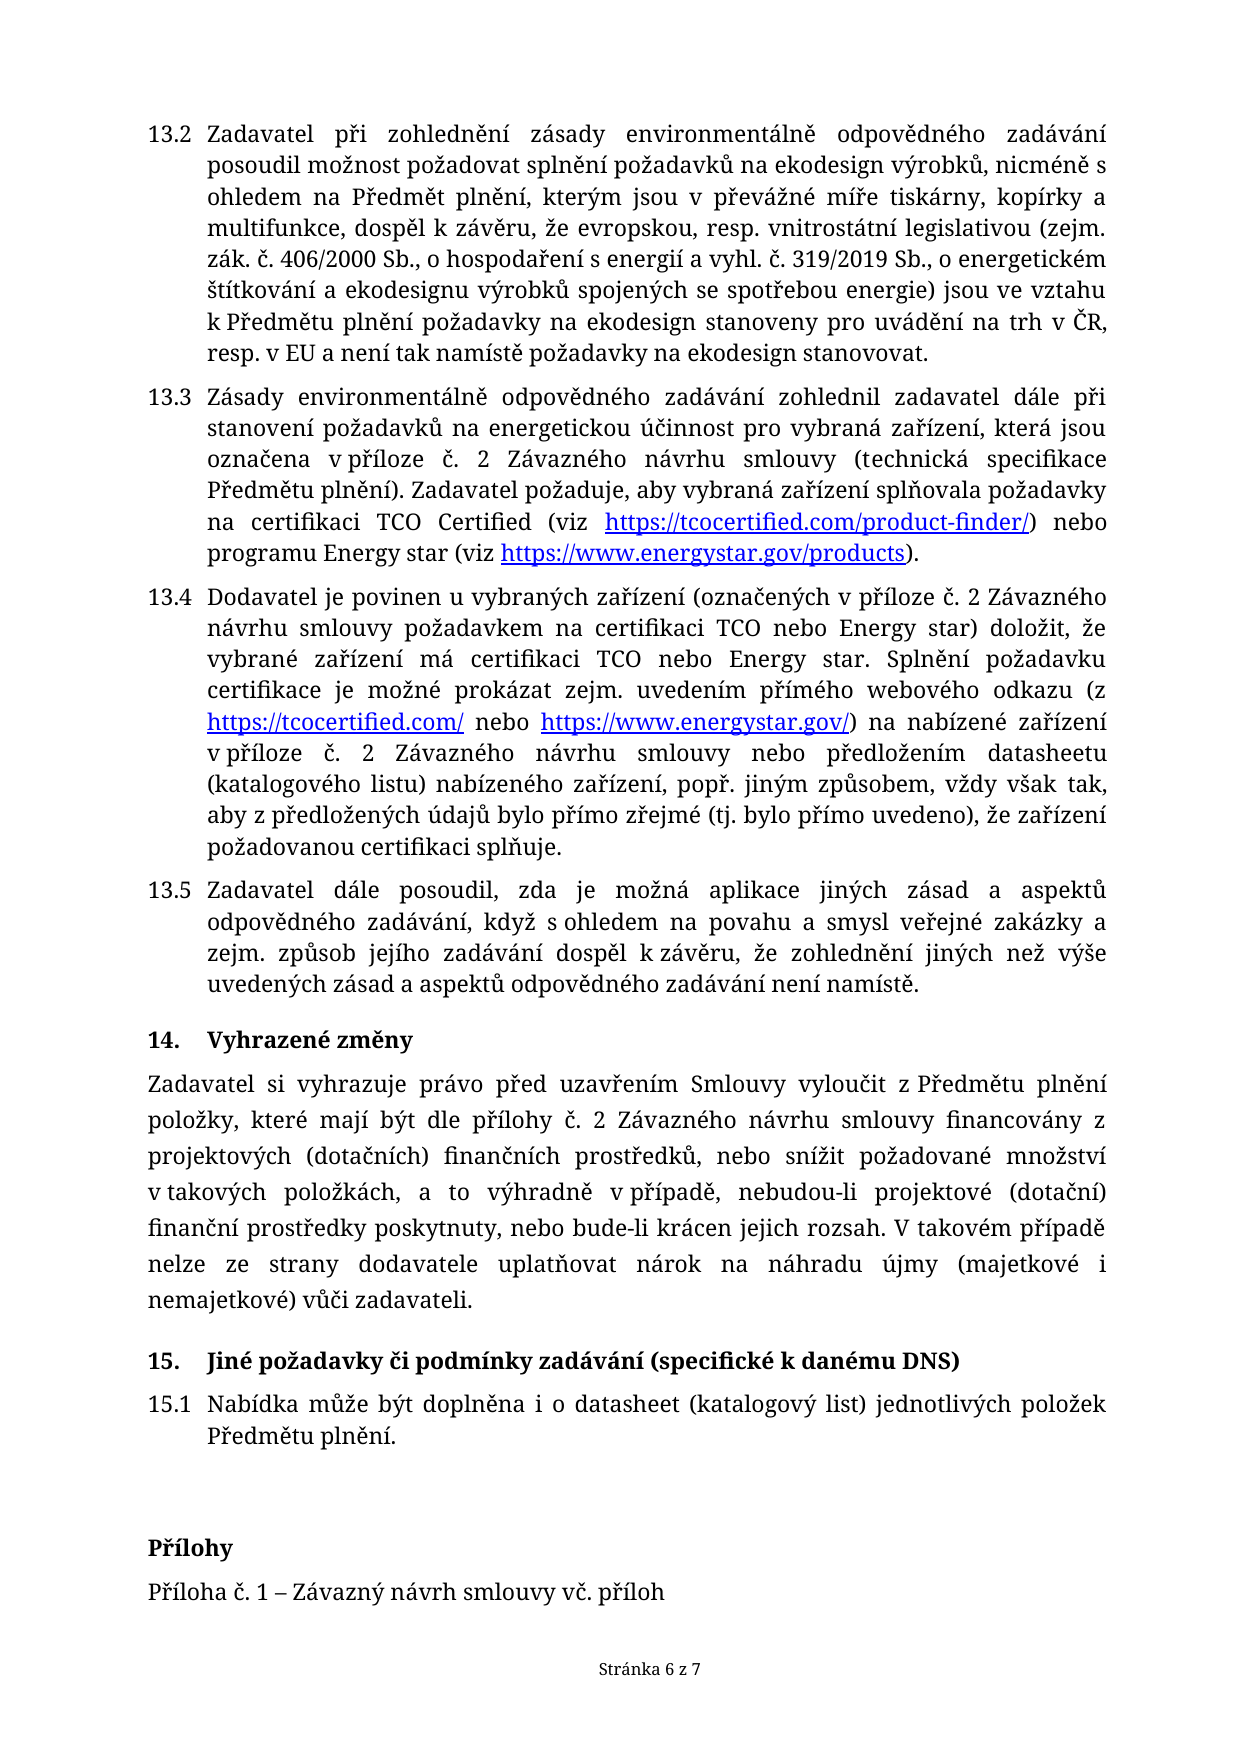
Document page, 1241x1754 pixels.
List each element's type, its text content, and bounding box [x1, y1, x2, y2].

subtitle Vyhrazené změny [148, 1024, 1107, 1056]
list Zadavatel si vyhrazuje právo před uzavřením Smlouvy vyloučit z Předmětu plnění položky, které mají být dle přílohy č. 2 Závazného návrhu smlouvy financovány z projektových (dotačních) finančních prostředků, nebo snížit požadované množství v takových položkách, a to výhradně v případě, nebudou-li projektové (dotační) finanční prostředky poskytnuty, nebo bude-li krácen jejich rozsah. V takovém případě nelze ze strany dodavatele uplatňovat nárok na náhradu újmy (majetkové i nemajetkové) vůči zadavateli. [148, 1068, 1107, 1315]
list Zásady environmentálně odpovědného zadávání zohlednil zadavatel dále při stanovení požadavků na energetickou účinnost pro vybraná zařízení, která jsou označena v příloze č. 2 Závazného návrhu smlouvy (technická specifikace Předmětu plnění). Zadavatel požaduje, aby vybraná zařízení splňovala požadavky na certifikaci TCO Certified (viz https://tcocertified.com/product-finder/) nebo programu Energy star (viz https://www.energystar.gov/products). [148, 381, 1107, 568]
list Zadavatel při zohlednění zásady environmentálně odpovědného zadávání posoudil možnost požadovat splnění požadavků na ekodesign výrobků, nicméně s ohledem na Předmět plnění, kterým jsou v převážné míře tiskárny, kopírky a multifunkce, dospěl k závěru, že evropskou, resp. vnitrostátní legislativou (zejm. zák. č. 406/2000 Sb., o hospodaření s energií a vyhl. č. 319/2019 Sb., o energetickém štítkování a ekodesignu výrobků spojených se spotřebou energie) jsou ve vztahu k Předmětu plnění požadavky na ekodesign stanoveny pro uvádění na trh v ČR, resp. v EU a není tak namístě požadavky na ekodesign stanovovat. [148, 118, 1107, 368]
subtitle Jiné požadavky či podmínky zadávání (specifické k danému DNS) [148, 1345, 1107, 1376]
list Dodavatel je povinen u vybraných zařízení (označených v příloze č. 2 Závazného návrhu smlouvy požadavkem na certifikaci TCO nebo Energy star) doložit, že vybrané zařízení má certifikaci TCO nebo Energy star. Splnění požadavku certifikace je možné prokázat zejm. uvedením přímého webového odkazu (z https://tcocertified.com/ nebo https://www.energystar.gov/) na nabízené zařízení v příloze č. 2 Závazného návrhu smlouvy nebo předložením datasheetu (katalogového listu) nabízeného zařízení, popř. jiným způsobem, vždy však tak, aby z předložených údajů bylo přímo zřejmé (tj. bylo přímo uvedeno), že zařízení požadovanou certifikaci splňuje. [148, 581, 1107, 862]
list Zadavatel dále posoudil, zda je možná aplikace jiných zásad a aspektů odpovědného zadávání, když s ohledem na povahu a smysl veřejné zakázky a zejm. způsob jejího zadávání dospěl k závěru, že zohlednění jiných než výše uvedených zásad a aspektů odpovědného zadávání není namístě. [148, 874, 1107, 999]
list Nabídka může být doplněna i o datasheet (katalogový list) jednotlivých položek Předmětu plnění. [148, 1388, 1107, 1451]
text Příloha č. 1 – Závazný návrh smlouvy vč. příloh [148, 1576, 1107, 1607]
subtitle Přílohy [148, 1532, 1107, 1563]
